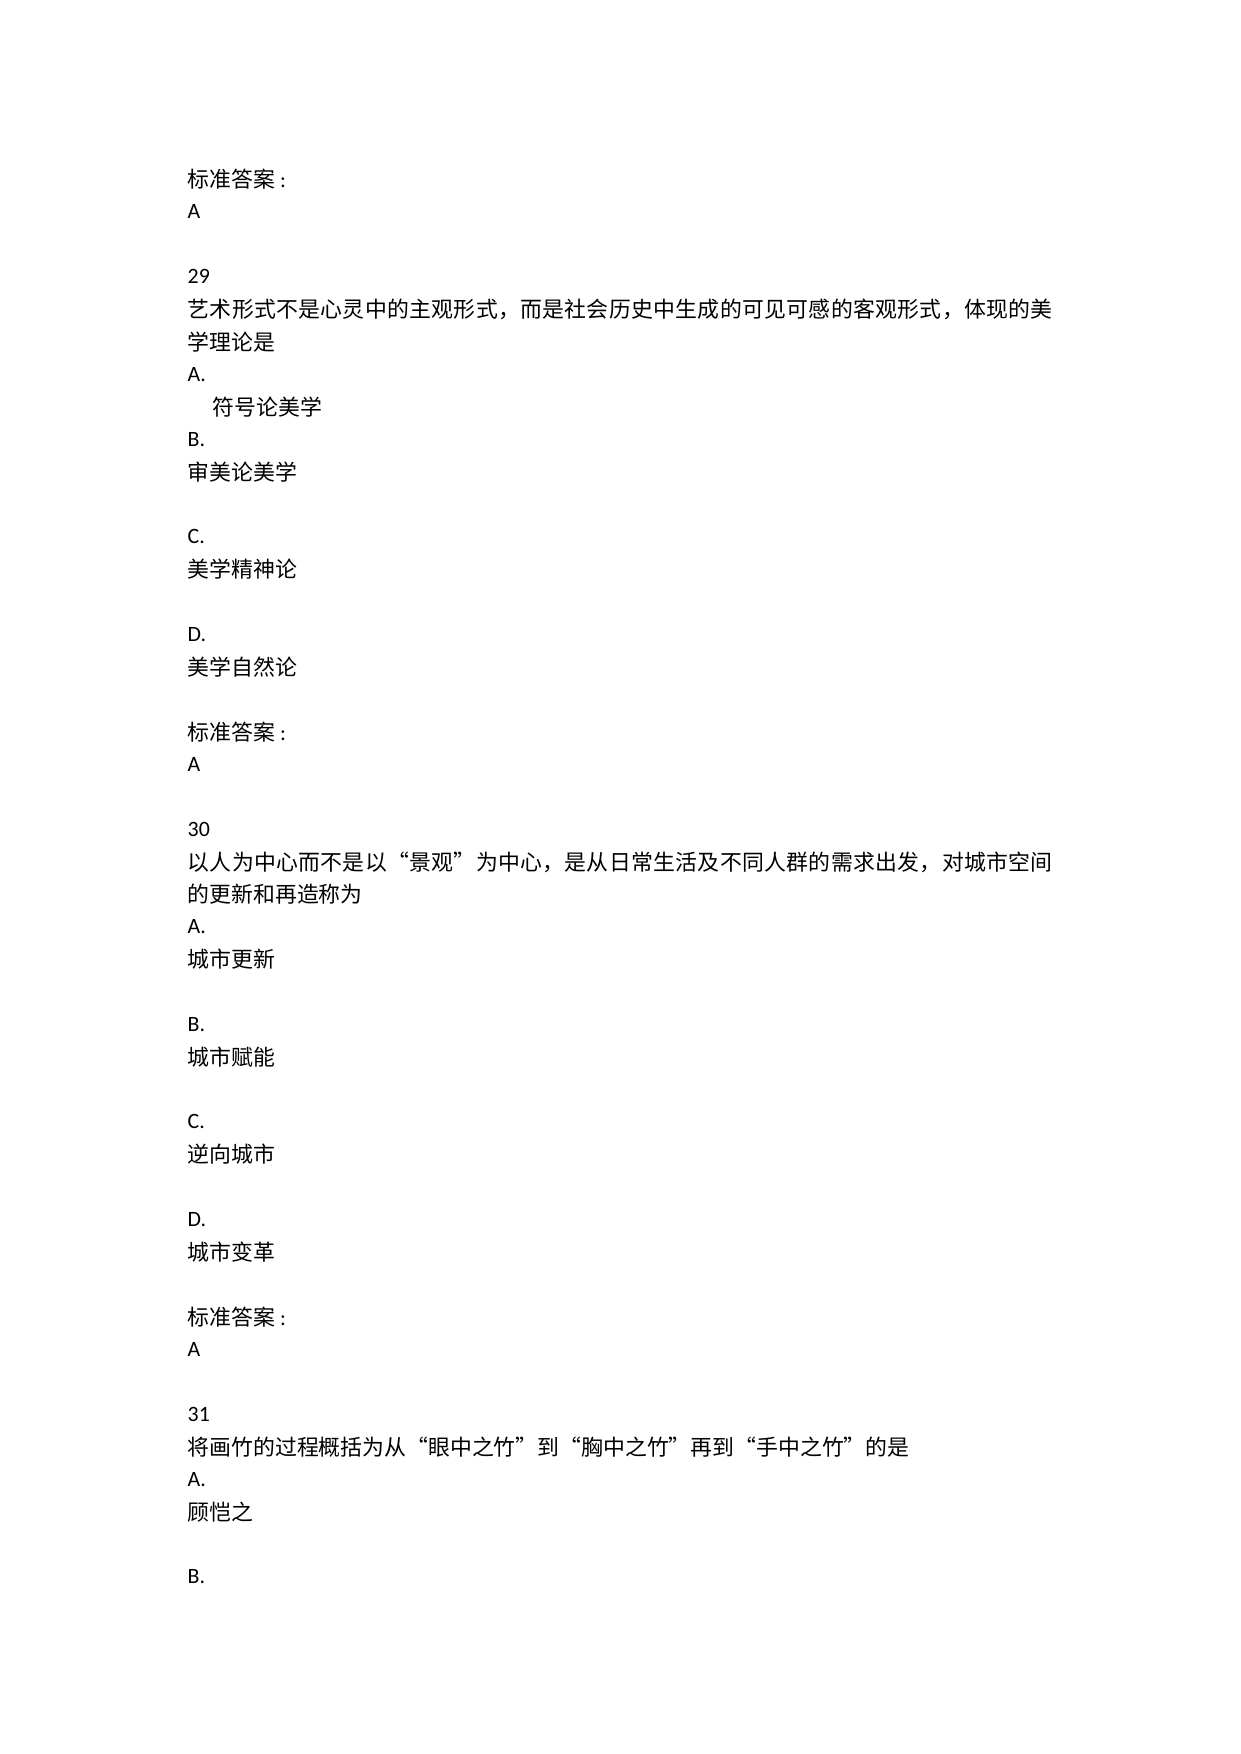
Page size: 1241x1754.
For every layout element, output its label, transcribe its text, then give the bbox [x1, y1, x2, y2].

text A [187, 747, 1053, 779]
text D. [187, 1202, 1053, 1234]
text A [187, 1332, 1053, 1364]
text 艺术形式不是心灵中的主观形式，而是社会历史中生成的可见可感的客观形式，体现的美学理论是 [187, 292, 1053, 357]
text A. [187, 357, 1053, 389]
text B. [187, 1559, 1053, 1592]
text 城市赋能 [187, 1039, 1053, 1072]
text A. [187, 909, 1053, 942]
text A. [187, 1462, 1053, 1494]
text 城市变革 [187, 1234, 1053, 1267]
text B. [187, 422, 1053, 454]
text 29 [187, 259, 1053, 292]
text 顾恺之 [187, 1494, 1053, 1527]
text 符号论美学 [187, 389, 1053, 422]
text A [187, 194, 1053, 227]
text 标准答案 : [187, 162, 1053, 194]
text 城市更新 [187, 942, 1053, 974]
text 30 [187, 812, 1053, 844]
text 美学精神论 [187, 552, 1053, 584]
text C. [187, 519, 1053, 552]
text 31 [187, 1397, 1053, 1429]
text 标准答案 : [187, 714, 1053, 747]
text 美学自然论 [187, 649, 1053, 682]
text 逆向城市 [187, 1137, 1053, 1169]
text 标准答案 : [187, 1299, 1053, 1332]
text 以人为中心而不是以“景观”为中心，是从日常生活及不同人群的需求出发，对城市空间的更新和再造称为 [187, 844, 1053, 909]
text C. [187, 1104, 1053, 1137]
text D. [187, 617, 1053, 649]
text 审美论美学 [187, 454, 1053, 487]
text B. [187, 1007, 1053, 1039]
text 将画竹的过程概括为从“眼中之竹”到“胸中之竹”再到“手中之竹”的是 [187, 1429, 1053, 1462]
